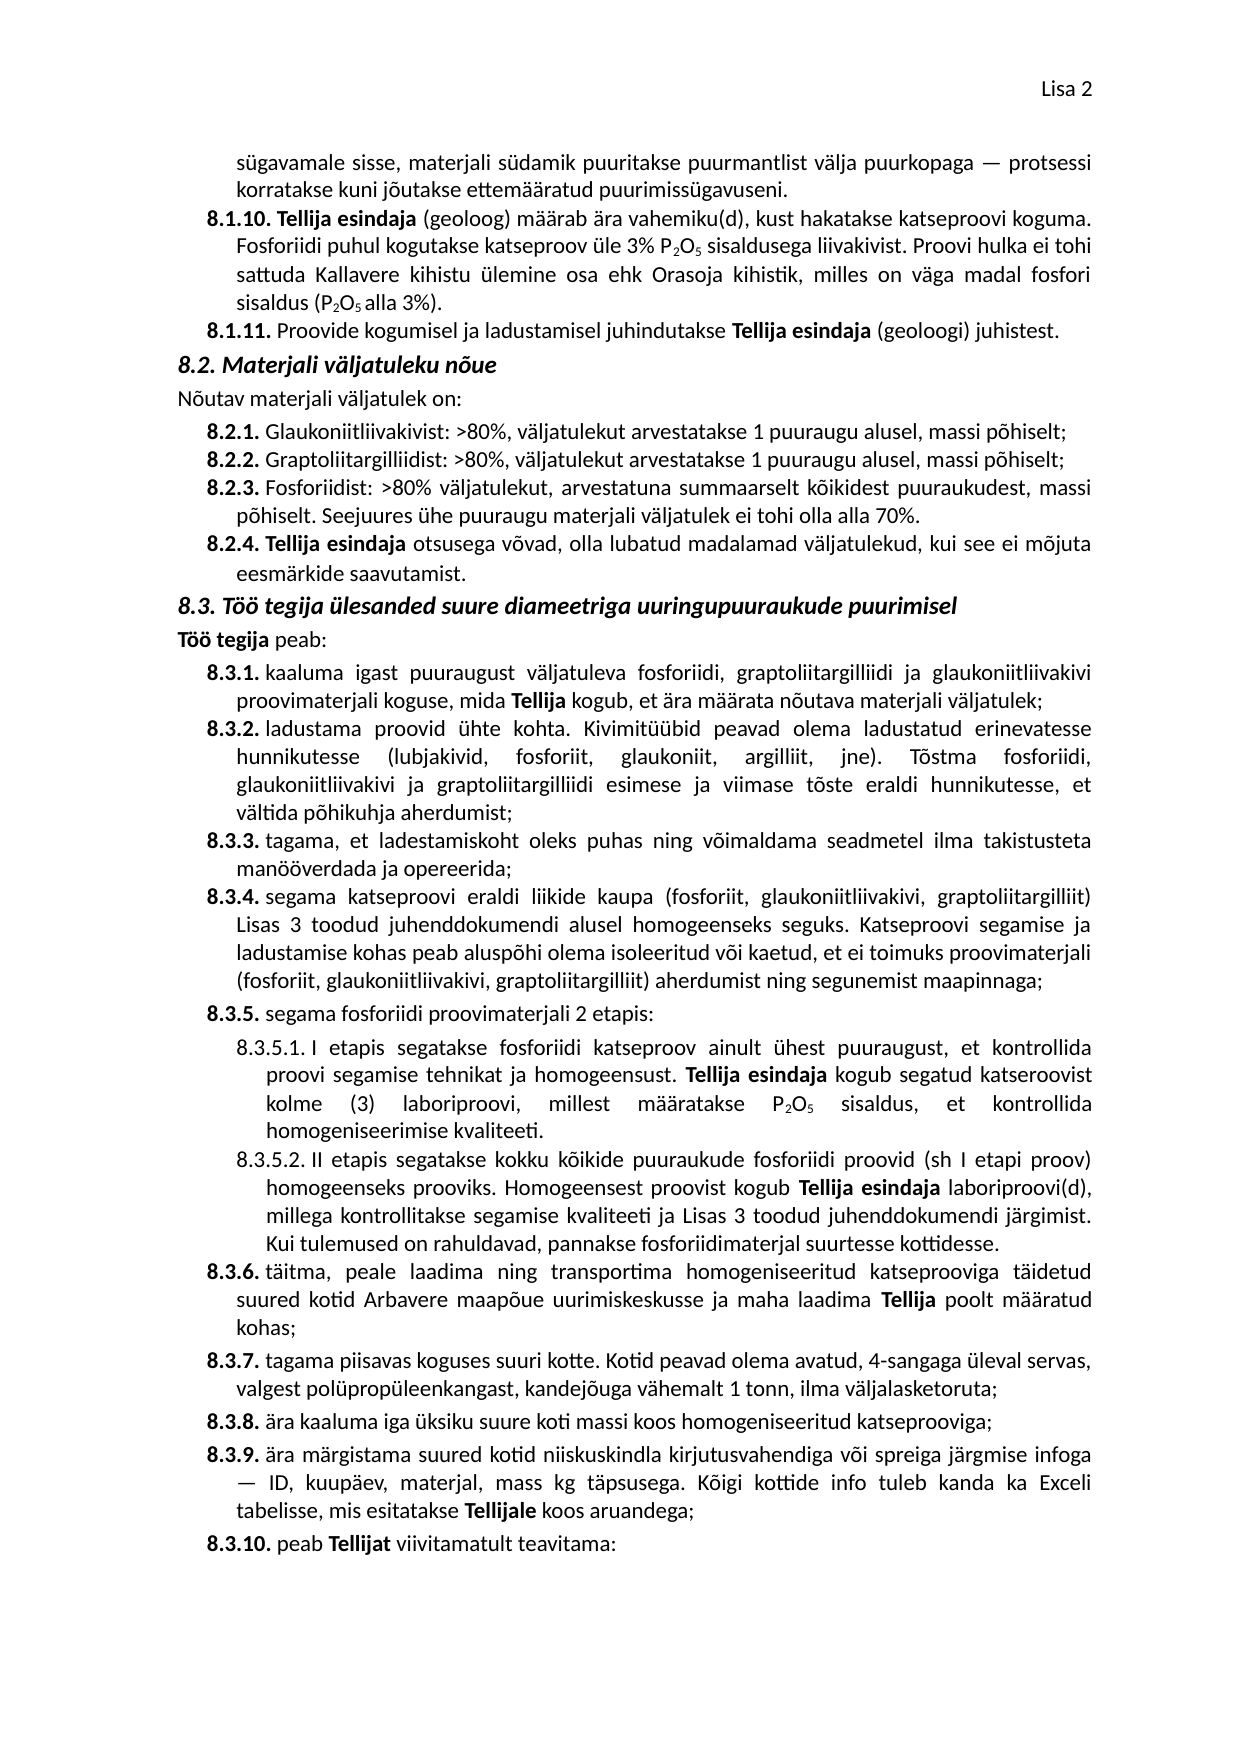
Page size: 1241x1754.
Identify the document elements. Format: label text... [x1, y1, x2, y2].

list Glaukoniitliivakivist: >80%, väljatulekut arvestatakse 1 puuraugu alusel, massi põhiselt; [207, 417, 1093, 445]
list tagama, et ladestamiskoht oleks puhas ning võimaldama seadmetel ilma takistusteta manööverdada ja opereerida; [207, 826, 1093, 882]
list ära kaaluma iga üksiku suure koti massi koos homogeniseeritud katseprooviga; [207, 1407, 1093, 1435]
text Nõutav materjali väljatulek on: [148, 384, 1093, 412]
list peab Tellijat viivitamatult teavitama: [207, 1529, 1093, 1557]
list segama fosforiidi proovimaterjali 2 etapis: [207, 999, 1093, 1028]
list täitma, peale laadima ning transportima homogeniseeritud katseprooviga täidetud suured kotid Arbavere maapõue uurimiskeskusse ja maha laadima Tellija poolt määratud kohas; [207, 1257, 1093, 1341]
list Materjali väljatuleku nõue [177, 349, 1093, 379]
list Töö tegija ülesanded suure diameetriga uuringupuuraukude puurimisel [177, 590, 1093, 620]
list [207, 148, 1093, 204]
list ladustama proovid ühte kohta. Kivimitüübid peavad olema ladustatud erinevatesse hunnikutesse (lubjakivid, fosforiit, glaukoniit, argilliit, jne). Tõstma fosforiidi, glaukoniitliivakivi ja graptoliitargilliidi esimese ja viimase tõste eraldi hunnikutesse, et vältida põhikuhja aherdumist; [207, 714, 1093, 826]
list kaaluma igast puuraugust väljatuleva fosforiidi, graptoliitargilliidi ja glaukoniitliivakivi proovimaterjali koguse, mida Tellija kogub, et ära määrata nõutava materjali väljatulek; [207, 658, 1093, 714]
list Tellija esindaja (geoloog) määrab ära vahemiku(d), kust hakatakse katseproovi koguma. Fosforiidi puhul kogutakse katseproov üle 3% P2O5 sisaldusega liivakivist. Proovi hulka ei tohi sattuda Kallavere kihistu ülemine osa ehk Orasoja kihistik, milles on väga madal fosfori sisaldus (P2O5 alla 3%). [207, 204, 1093, 316]
list ära märgistama suured kotid niiskuskindla kirjutusvahendiga või spreiga järgmise infoga — ID, kuupäev, materjal, mass kg täpsusega. Kõigi kottide info tuleb kanda ka Exceli tabelisse, mis esitatakse Tellijale koos aruandega; [207, 1440, 1093, 1524]
text Töö tegija peab: [148, 625, 1093, 653]
list tagama piisavas koguses suuri kotte. Kotid peavad olema avatud, 4-sangaga üleval servas, valgest polüpropüleenkangast, kandejõuga vähemalt 1 tonn, ilma väljalasketoruta; [207, 1346, 1093, 1402]
list II etapis segatakse kokku kõikide puuraukude fosforiidi proovid (sh I etapi proov) homogeenseks prooviks. Homogeensest proovist kogub Tellija esindaja laboriproovi(d), millega kontrollitakse segamise kvaliteeti ja Lisas 3 toodud juhenddokumendi järgimist. Kui tulemused on rahuldavad, pannakse fosforiidimaterjal suurtesse kottidesse. [236, 1145, 1093, 1257]
list segama katseproovi eraldi liikide kaupa (fosforiit, glaukoniitliivakivi, graptoliitargilliit) Lisas 3 toodud juhenddokumendi alusel homogeenseks seguks. Katseproovi segamise ja ladustamise kohas peab aluspõhi olema isoleeritud või kaetud, et ei toimuks proovimaterjali (fosforiit, glaukoniitliivakivi, graptoliitargilliit) aherdumist ning segunemist maapinnaga; [207, 882, 1093, 994]
list Fosforiidist: >80% väljatulekut, arvestatuna summaarselt kõikidest puuraukudest, massi põhiselt. Seejuures ühe puuraugu materjali väljatulek ei tohi olla alla 70%. [207, 473, 1093, 529]
list I etapis segatakse fosforiidi katseproov ainult ühest puuraugust, et kontrollida proovi segamise tehnikat ja homogeensust. Tellija esindaja kogub segatud katseroovist kolme (3) laboriproovi, millest määratakse P2O5 sisaldus, et kontrollida homogeniseerimise kvaliteeti. [236, 1033, 1093, 1145]
list Tellija esindaja otsusega võvad, olla lubatud madalamad väljatulekud, kui see ei mõjuta eesmärkide saavutamist. [207, 529, 1093, 588]
list Graptoliitargilliidist: >80%, väljatulekut arvestatakse 1 puuraugu alusel, massi põhiselt; [207, 445, 1093, 473]
list Proovide kogumisel ja ladustamisel juhindutakse Tellija esindaja (geoloogi) juhistest. [207, 316, 1093, 344]
